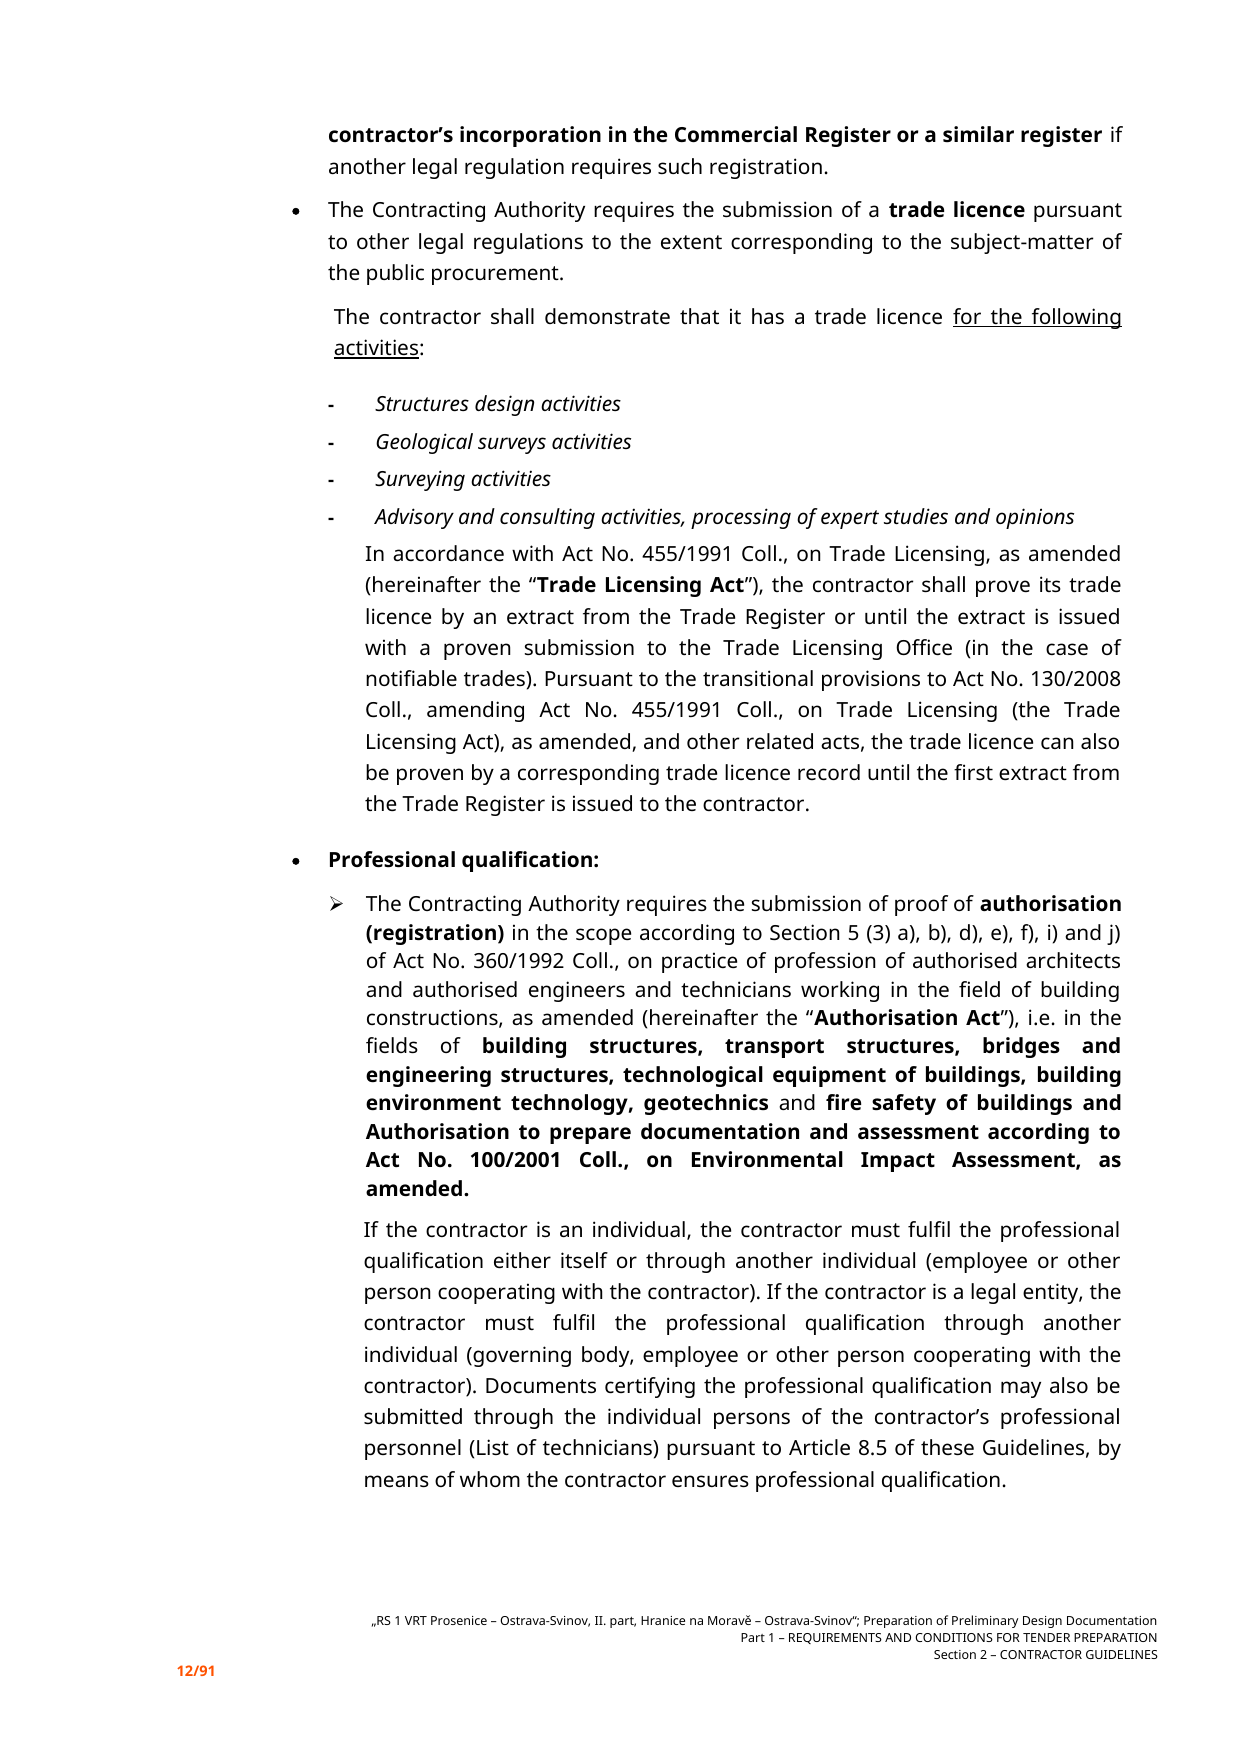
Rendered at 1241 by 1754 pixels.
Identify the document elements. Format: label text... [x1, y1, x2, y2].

text In accordance with Act No. 455/1991 Coll., on Trade Licensing, as amended (hereinafter the “Trade Licensing Act”), the contractor shall prove its trade licence by an extract from the Trade Register or until the extract is issued with a proven submission to the Trade Licensing Office (in the case of notifiable trades). Pursuant to the transitional provisions to Act No. 130/2008 Coll., amending Act No. 455/1991 Coll., on Trade Licensing (the Trade Licensing Act), as amended, and other related acts, the trade licence can also be proven by a corresponding trade licence record until the first extract from the Trade Register is issued to the contractor. [365, 539, 1122, 818]
text The contractor shall demonstrate that it has a trade licence for the following activities: [334, 302, 1122, 362]
text Structures design activities [328, 389, 1122, 418]
text Professional qualification: [292, 846, 1122, 874]
text Advisory and consulting activities, processing of expert studies and opinions [328, 502, 1122, 530]
text Surveying activities [328, 464, 1122, 493]
list The Contracting Authority requires the submission of proof of authorisation (registration) in the scope according to Section 5 (3) a), b), d), e), f), i) and j) of Act No. 360/1992 Coll., on practice of profession of authorised architects and authorised engineers and technicians working in the field of building constructions, as amended (hereinafter the “Authorisation Act”), i.e. in the fields of building structures, transport structures, bridges and engineering structures, technological equipment of buildings, building environment technology, geotechnics and fire safety of buildings and Authorisation to prepare documentation and assessment according to Act No. 100/2001 Coll., on Environmental Impact Assessment, as amended. [328, 889, 1122, 1202]
text The Contracting Authority requires the submission of a trade licence pursuant to other legal regulations to the extent corresponding to the subject-matter of the public procurement. [292, 196, 1122, 287]
text Geological surveys activities [328, 427, 1122, 455]
text If the contractor is an individual, the contractor must fulfil the professional qualification either itself or through another individual (employee or other person cooperating with the contractor). If the contractor is a legal entity, the contractor must fulfil the professional qualification through another individual (governing body, employee or other person cooperating with the contractor). Documents certifying the professional qualification may also be submitted through the individual persons of the contractor’s professional personnel (List of technicians) pursuant to Article 8.5 of these Guidelines, by means of whom the contractor ensures professional qualification. [363, 1215, 1122, 1493]
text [292, 121, 1122, 180]
